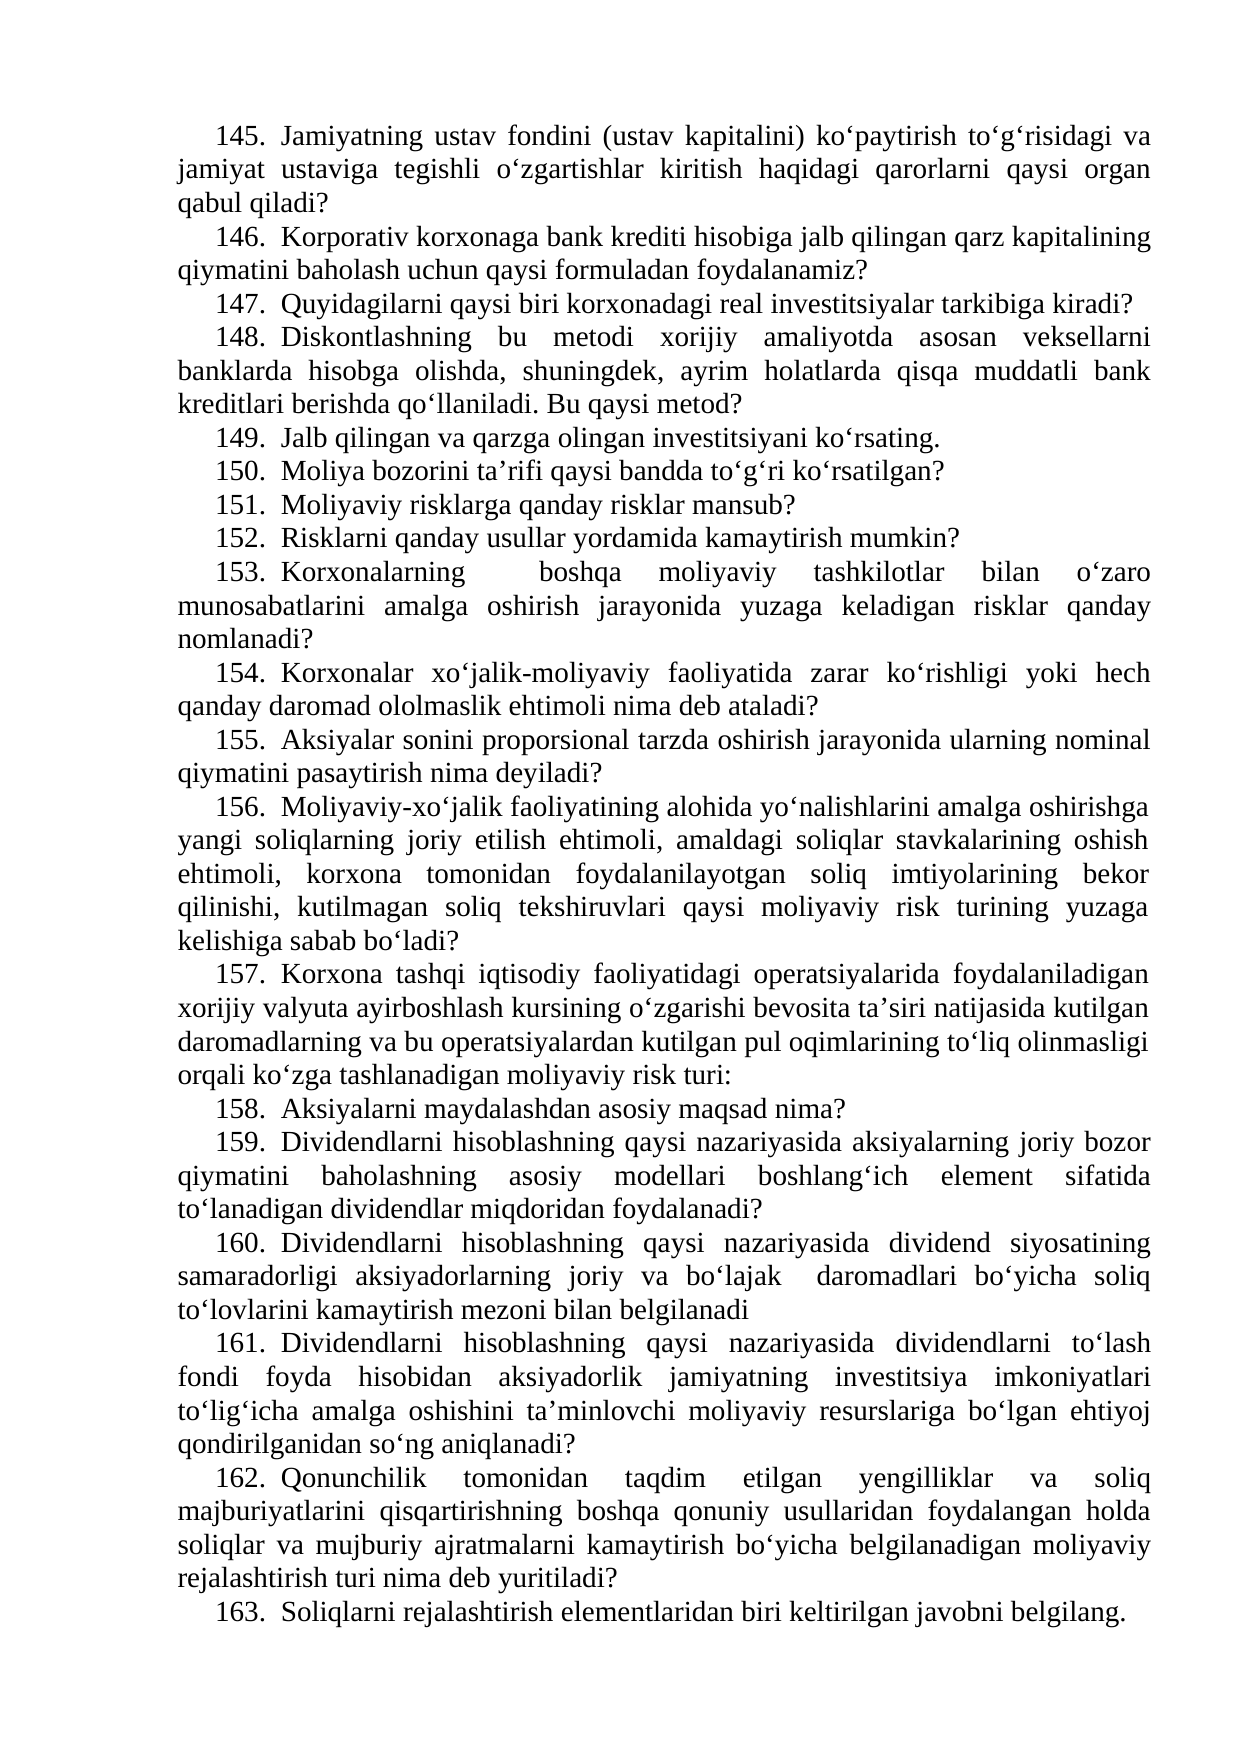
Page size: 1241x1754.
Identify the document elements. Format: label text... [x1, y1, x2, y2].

list Dividendlarni hisoblashning qaysi nazariyasida aksiyalarning joriy bozor qiymatini baholashning asosiy modellari boshlang‘ich element sifatida to‘lanadigan dividendlar miqdoridan foydalanadi? [177, 1124, 1152, 1225]
list Moliya bozorini ta’rifi qaysi bandda to‘g‘ri ko‘rsatilgan? [177, 453, 1152, 487]
list Soliqlarni rejalashtirish elementlaridan biri keltirilgan javobni belgilang. [177, 1594, 1152, 1627]
list Quyidagilarni qaysi biri korxonadagi real investitsiyalar tarkibiga kiradi? [177, 286, 1152, 319]
list Qonunchilik tomonidan taqdim etilgan yengilliklar va soliq majburiyatlarini qisqartirishning boshqa qonuniy usullaridan foydalangan holda soliqlar va mujburiy ajratmalarni kamaytirish bo‘yicha belgilanadigan moliyaviy rejalashtirish turi nima deb yuritiladi? [177, 1460, 1152, 1594]
list Dividendlarni hisoblashning qaysi nazariyasida dividend siyosatining samaradorligi aksiyadorlarning joriy va bo‘lajak daromadlari bo‘yicha soliq to‘lovlarini kamaytirish mezoni bilan belgilanadi [177, 1225, 1152, 1326]
list Risklarni qanday usullar yordamida kamaytirish mumkin? [177, 521, 1152, 554]
list Moliyaviy-xo‘jalik faoliyatining alohida yo‘nalishlarini amalga oshirishga yangi soliqlarning joriy etilish ehtimoli, amaldagi soliqlar stavkalarining oshish ehtimoli, korxona tomonidan foydalanilayotgan soliq imtiyolarining bekor qilinishi, kutilmagan soliq tekshiruvlari qaysi moliyaviy risk turining yuzaga kelishiga sabab bo‘ladi? [177, 789, 1149, 957]
list Jalb qilingan va qarzga olingan investitsiyani ko‘rsating. [177, 420, 1152, 453]
list Aksiyalar sonini proporsional tarzda oshirish jarayonida ularning nominal qiymatini pasaytirish nima deyiladi? [177, 722, 1152, 789]
list Korporativ korxonaga bank krediti hisobiga jalb qilingan qarz kapitalining qiymatini baholash uchun qaysi formuladan foydalanamiz? [177, 219, 1152, 286]
list Jamiyatning ustav fondini (ustav kapitalini) ko‘paytirish to‘g‘risidagi va jamiyat ustaviga tegishli o‘zgartishlar kiritish haqidagi qarorlarni qaysi organ qabul qiladi? [177, 118, 1152, 219]
list Korxonalarning boshqa moliyaviy tashkilotlar bilan o‘zaro munosabatlarini amalga oshirish jarayonida yuzaga keladigan risklar qanday nomlanadi? [177, 554, 1152, 655]
list Dividendlarni hisoblashning qaysi nazariyasida dividendlarni to‘lash fondi foyda hisobidan aksiyadorlik jamiyatning investitsiya imkoniyatlari to‘lig‘icha amalga oshishini ta’minlovchi moliyaviy resurslariga bo‘lgan ehtiyoj qondirilganidan so‘ng aniqlanadi? [177, 1326, 1152, 1460]
list Diskontlashning bu metodi xorijiy amaliyotda asosan veksellarni banklarda hisobga olishda, shuningdek, ayrim holatlarda qisqa muddatli bank kreditlari berishda qo‘llaniladi. Bu qaysi metod? [177, 319, 1152, 420]
list Korxonalar xo‘jalik-moliyaviy faoliyatida zarar ko‘rishligi yoki hech qanday daromad ololmaslik ehtimoli nima deb ataladi? [177, 655, 1152, 722]
list Korxona tashqi iqtisodiy faoliyatidagi operatsiyalarida foydalaniladigan xorijiy valyuta ayirboshlash kursining o‘zgarishi bevosita ta’siri natijasida kutilgan daromadlarning va bu operatsiyalardan kutilgan pul oqimlarining to‘liq olinmasligi orqali ko‘zga tashlanadigan moliyaviy risk turi: [177, 957, 1149, 1091]
list Moliyaviy risklarga qanday risklar mansub? [177, 487, 1152, 521]
list Aksiyalarni maydalashdan asosiy maqsad nima? [177, 1091, 1152, 1124]
